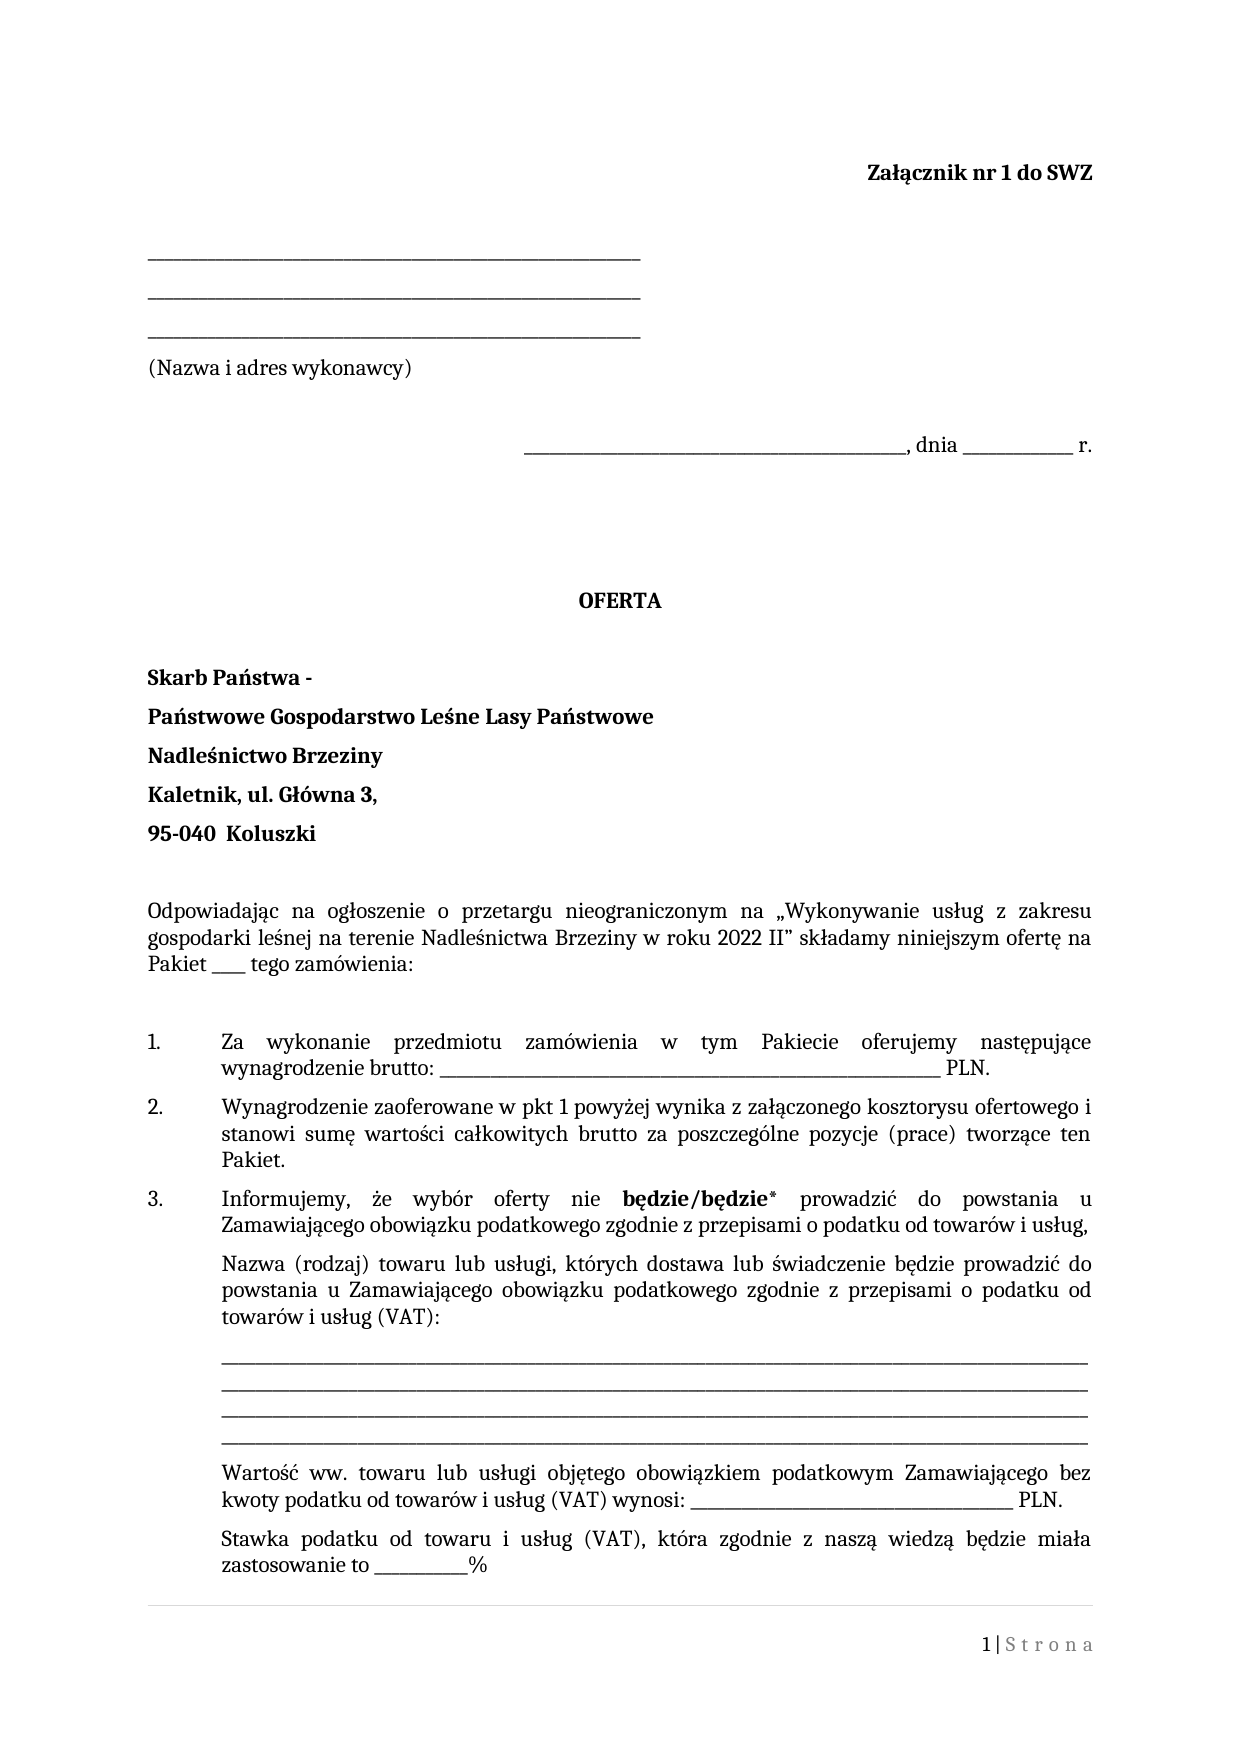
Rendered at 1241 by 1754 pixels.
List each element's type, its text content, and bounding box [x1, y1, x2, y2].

text __________________________________________________________ [148, 238, 1093, 264]
text Nadleśnictwo Brzeziny [148, 743, 1093, 769]
text Nazwa (rodzaj) towaru lub usługi, których dostawa lub świadczenie będzie prowadzić do powstania u Zamawiającego obowiązku podatkowego zgodnie z przepisami o podatku od towarów i usług (VAT): [221, 1251, 1093, 1330]
text Państwowe Gospodarstwo Leśne Lasy Państwowe [148, 704, 1093, 730]
text Załącznik nr 1 do SWZ [148, 160, 1093, 186]
text ________________________________________________________________________________________________________________________________________________________________________________________________________________________________________________________________________________________________________________________________________________________________________________________________________________________ [221, 1342, 1093, 1448]
text Kaletnik, ul. Główna 3, [148, 782, 1093, 808]
text _____________________________________________, dnia _____________ r. [148, 432, 1093, 458]
text Odpowiadając na ogłoszenie o przetargu nieograniczonym na „Wykonywanie usług z zakresu gospodarki leśnej na terenie Nadleśnictwa Brzeziny w roku 2022 II” składamy niniejszym ofertę na Pakiet ____ tego zamówienia: [148, 898, 1093, 977]
text Stawka podatku od towaru i usług (VAT), która zgodnie z naszą wiedzą będzie miała zastosowanie to ___________% [221, 1525, 1093, 1578]
text Skarb Państwa - [148, 665, 1093, 692]
text 2. Wynagrodzenie zaoferowane w pkt 1 powyżej wynika z załączonego kosztorysu ofertowego i stanowi sumę wartości całkowitych brutto za poszczególne pozycje (prace) tworzące ten Pakiet. [148, 1094, 1093, 1173]
text __________________________________________________________ [148, 277, 1093, 303]
text __________________________________________________________ [148, 316, 1093, 342]
text 3. Informujemy, że wybór oferty nie będzie/będzie* prowadzić do powstania u Zamawiającego obowiązku podatkowego zgodnie z przepisami o podatku od towarów i usług, [148, 1186, 1093, 1238]
text Wartość ww. towaru lub usługi objętego obowiązkiem podatkowym Zamawiającego bez kwoty podatku od towarów i usług (VAT) wynosi: ______________________________________ PLN. [221, 1460, 1093, 1513]
text 95-040 Koluszki [148, 821, 1093, 847]
text (Nazwa i adres wykonawcy) [148, 354, 1093, 381]
text 1. Za wykonanie przedmiotu zamówienia w tym Pakiecie oferujemy następujące wynagrodzenie brutto: ___________________________________________________________ PLN. [148, 1029, 1093, 1081]
text OFERTA [148, 587, 1093, 614]
